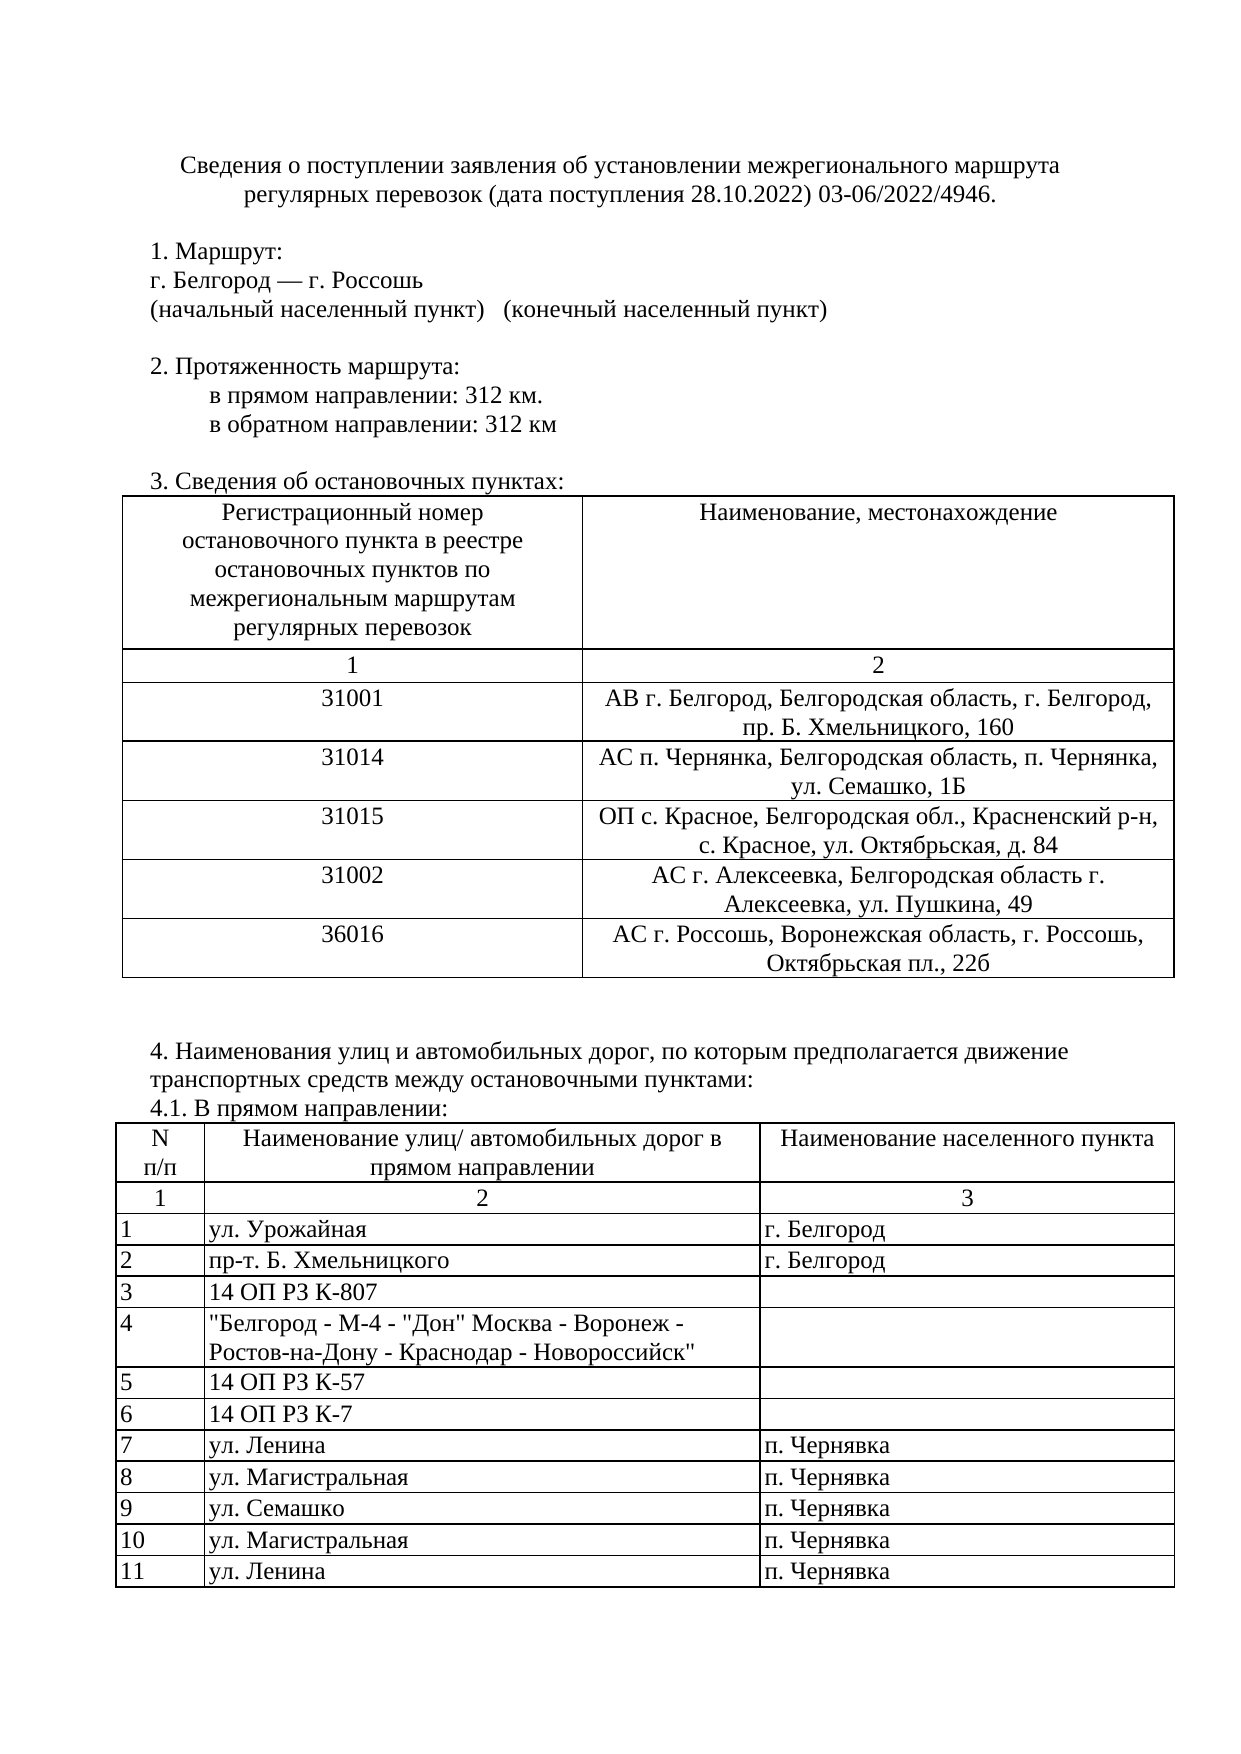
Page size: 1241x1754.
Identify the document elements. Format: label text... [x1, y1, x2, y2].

table_cell 2 [117, 1246, 204, 1275]
table_cell 7 [117, 1431, 204, 1460]
table_cell [761, 1277, 1174, 1307]
table_cell ОП с. Красное, Белгородская обл., Красненский р-н, с. Красное, ул. Октябрьская, д. 84 [583, 801, 1173, 858]
text в прямом направлении: 312 км. [150, 380, 1090, 409]
table_header Наименование населенного пункта [761, 1124, 1174, 1181]
table_cell 31014 [123, 742, 582, 799]
table_cell 8 [117, 1462, 204, 1492]
table_cell ул. Ленина [205, 1431, 759, 1460]
table_header N п/п [117, 1124, 204, 1181]
table_cell 1 [123, 650, 582, 681]
table_cell п. Чернявка [761, 1556, 1174, 1586]
table_cell 9 [117, 1493, 204, 1523]
table_cell 4 [117, 1308, 204, 1366]
text г. Белгород — г. Россошь [150, 265, 1090, 294]
table_cell 5 [117, 1368, 204, 1397]
text Сведения о поступлении заявления об установлении межрегионального маршрута регулярных перевозок (дата поступления 28.10.2022) 03-06/2022/4946. [150, 150, 1090, 207]
table_cell 3 [761, 1183, 1174, 1212]
text 3. Сведения об остановочных пунктах: [150, 466, 1090, 495]
table_cell 11 [117, 1556, 204, 1586]
text 1. Маршрут: [150, 236, 1090, 265]
table_cell 3 [117, 1277, 204, 1307]
text 4.1. В прямом направлении: [150, 1093, 1090, 1122]
table_header Регистрационный номер остановочного пункта в реестре остановочных пунктов по межрегиональным маршрутам регулярных перевозок [123, 497, 582, 648]
table_cell 10 [117, 1525, 204, 1555]
table_cell 31002 [123, 860, 582, 918]
table_cell ул. Магистральная [205, 1462, 759, 1492]
text в обратном направлении: 312 км [150, 409, 1090, 437]
table_cell АС г. Алексеевка, Белгородская область г. Алексеевка, ул. Пушкина, 49 [583, 860, 1173, 918]
table_cell АВ г. Белгород, Белгородская область, г. Белгород, пр. Б. Хмельницкого, 160 [583, 683, 1173, 740]
table_cell [761, 1308, 1174, 1366]
table_cell пр-т. Б. Хмельницкого [205, 1246, 759, 1275]
table_cell г. Белгород [761, 1214, 1174, 1244]
table_cell ул. Урожайная [205, 1214, 759, 1244]
text 4. Наименования улиц и автомобильных дорог, по которым предполагается движение транспортных средств между остановочными пунктами: [150, 1036, 1090, 1093]
table_cell п. Чернявка [761, 1525, 1174, 1555]
table_header Наименование улиц/ автомобильных дорог в прямом направлении [205, 1124, 759, 1181]
table_cell 36016 [123, 919, 582, 977]
table_cell "Белгород - М-4 - "Дон" Москва - Воронеж - Ростов-на-Дону - Краснодар - Новороссийск" [205, 1308, 759, 1366]
table_cell 1 [117, 1183, 204, 1212]
table_cell [761, 1368, 1174, 1397]
table_cell АС п. Чернянка, Белгородская область, п. Чернянка, ул. Семашко, 1Б [583, 742, 1173, 799]
table_cell 14 ОП РЗ К-57 [205, 1368, 759, 1397]
table_cell 6 [117, 1399, 204, 1429]
table_cell 1 [117, 1214, 204, 1244]
table_cell АС г. Россошь, Воронежская область, г. Россошь, Октябрьская пл., 22б [583, 919, 1173, 977]
text 2. Протяженность маршрута: [150, 351, 1090, 380]
text (начальный населенный пункт) (конечный населенный пункт) [150, 294, 1090, 322]
table_cell 14 ОП РЗ К-7 [205, 1399, 759, 1429]
table_cell 31015 [123, 801, 582, 858]
table_cell 2 [205, 1183, 759, 1212]
table_cell п. Чернявка [761, 1493, 1174, 1523]
table_cell п. Чернявка [761, 1462, 1174, 1492]
table_header Наименование, местонахождение [583, 497, 1173, 648]
table_cell 14 ОП РЗ К-807 [205, 1277, 759, 1307]
table_cell [761, 1399, 1174, 1429]
table_cell ул. Магистральная [205, 1525, 759, 1555]
table_cell 2 [583, 650, 1173, 681]
table_cell г. Белгород [761, 1246, 1174, 1275]
table_cell ул. Семашко [205, 1493, 759, 1523]
table_cell ул. Ленина [205, 1556, 759, 1586]
table_cell 31001 [123, 683, 582, 740]
table_cell п. Чернявка [761, 1431, 1174, 1460]
